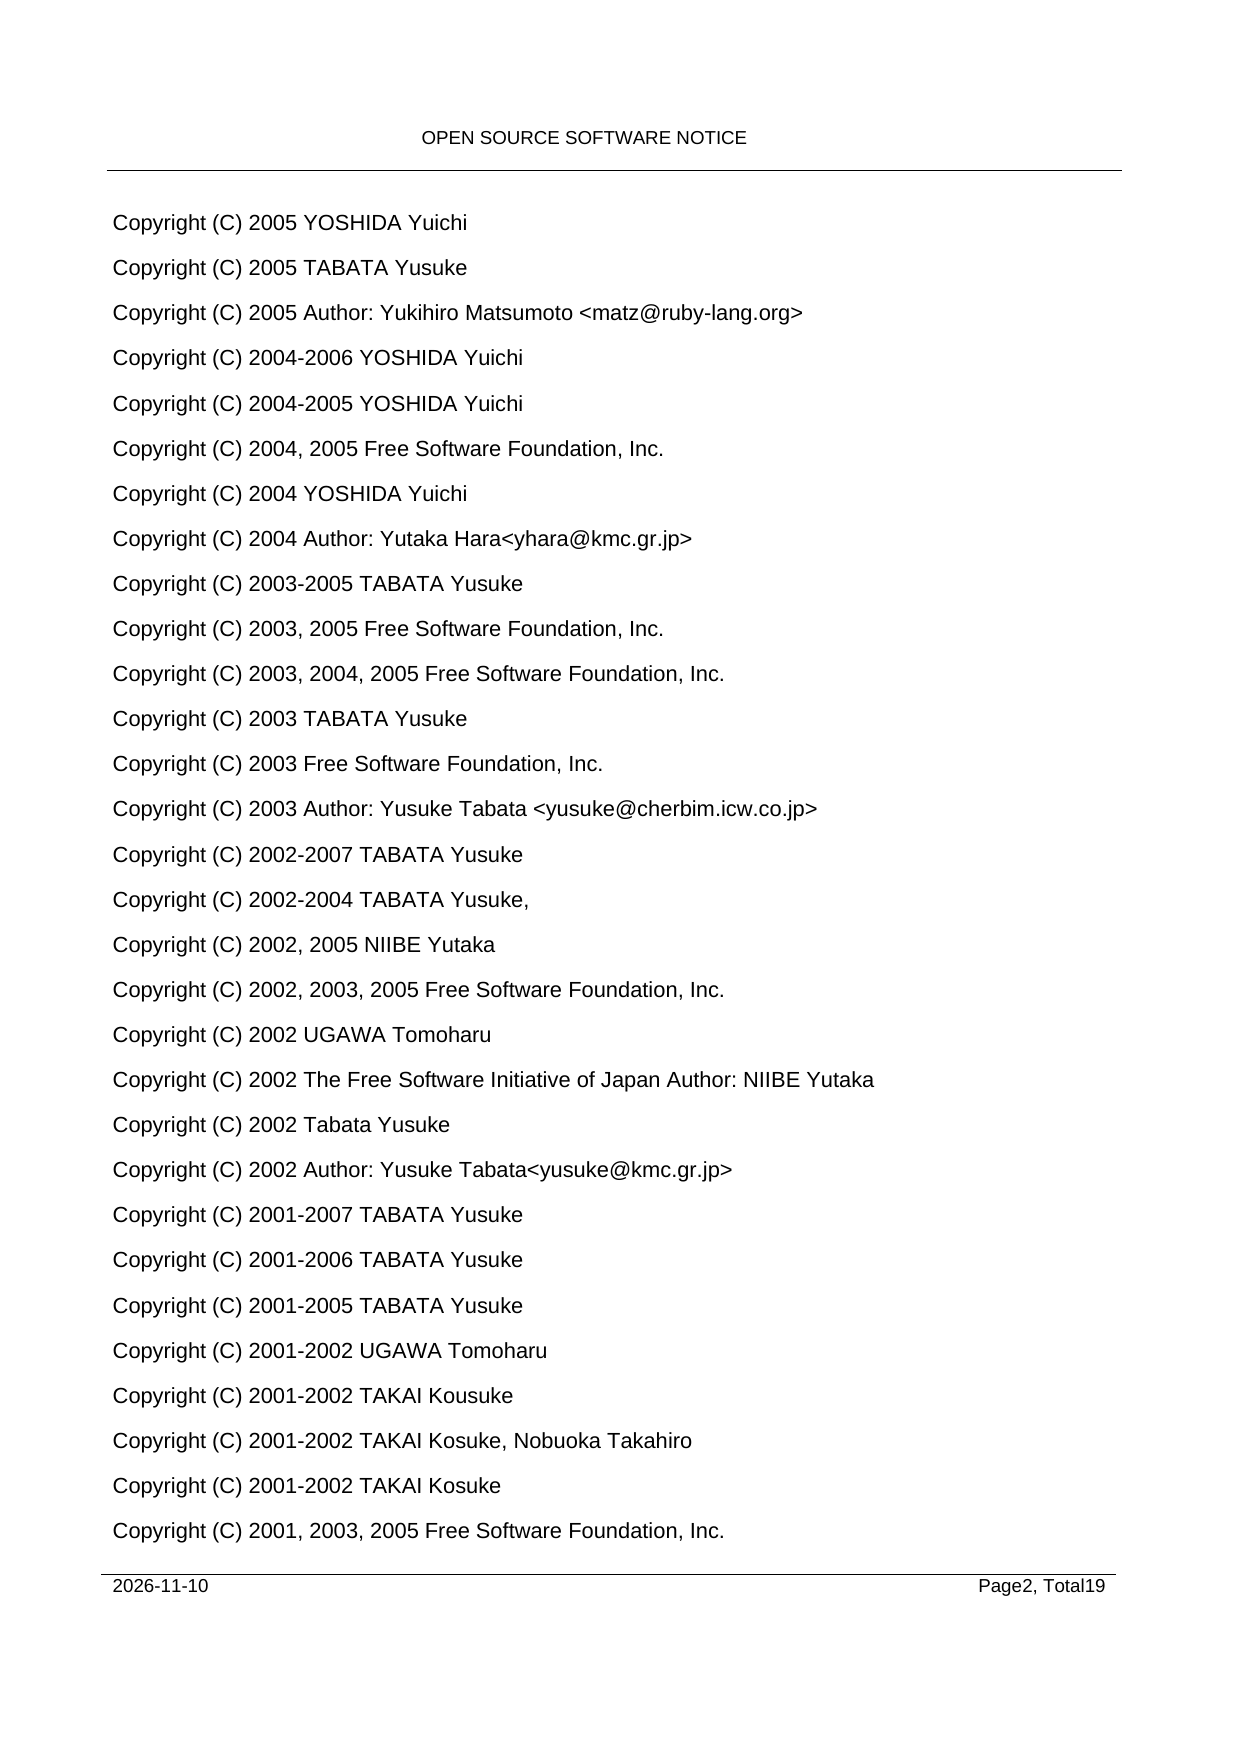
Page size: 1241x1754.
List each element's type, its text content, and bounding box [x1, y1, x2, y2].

text Copyright (C) 2002 Author: Yusuke Tabata<yusuke@kmc.gr.jp> [112, 1153, 1128, 1186]
text Copyright (C) 2001-2002 TAKAI Kosuke, Nobuoka Takahiro [112, 1424, 1128, 1457]
text Copyright (C) 2001-2007 TABATA Yusuke [112, 1199, 1128, 1231]
text Copyright (C) 2001-2002 UGAWA Tomoharu [112, 1334, 1128, 1366]
text Copyright (C) 2002 Tabata Yusuke [112, 1108, 1128, 1141]
text Copyright (C) 2003 Author: Yusuke Tabata <yusuke@cherbim.icw.co.jp> [112, 793, 1128, 825]
text Copyright (C) 2001-2002 TAKAI Kosuke [112, 1469, 1128, 1502]
text Copyright (C) 2004-2006 YOSHIDA Yuichi [112, 342, 1128, 374]
text Copyright (C) 2004 Author: Yutaka Hara<yhara@kmc.gr.jp> [112, 522, 1128, 554]
text Copyright (C) 2001-2006 TABATA Yusuke [112, 1244, 1128, 1276]
text Copyright (C) 2001, 2003, 2005 Free Software Foundation, Inc. [112, 1514, 1128, 1547]
text Copyright (C) 2002, 2003, 2005 Free Software Foundation, Inc. [112, 973, 1128, 1006]
text Copyright (C) 2003-2005 TABATA Yusuke [112, 567, 1128, 600]
text Copyright (C) 2002-2007 TABATA Yusuke [112, 838, 1128, 870]
text Copyright (C) 2003 TABATA Yusuke [112, 702, 1128, 735]
text Copyright (C) 2004-2005 YOSHIDA Yuichi [112, 387, 1128, 419]
text Copyright (C) 2002 The Free Software Initiative of Japan Author: NIIBE Yutaka [112, 1063, 1128, 1096]
text Copyright (C) 2005 Author: Yukihiro Matsumoto <matz@ruby-lang.org> [112, 297, 1128, 329]
text Copyright (C) 2005 YOSHIDA Yuichi [112, 206, 1128, 239]
text Copyright (C) 2005 TABATA Yusuke [112, 251, 1128, 284]
text Copyright (C) 2001-2005 TABATA Yusuke [112, 1289, 1128, 1321]
text Copyright (C) 2002, 2005 NIIBE Yutaka [112, 928, 1128, 961]
text Copyright (C) 2003, 2004, 2005 Free Software Foundation, Inc. [112, 657, 1128, 690]
text Copyright (C) 2004, 2005 Free Software Foundation, Inc. [112, 432, 1128, 464]
text Copyright (C) 2004 YOSHIDA Yuichi [112, 477, 1128, 509]
text Copyright (C) 2002 UGAWA Tomoharu [112, 1018, 1128, 1051]
text Copyright (C) 2001-2002 TAKAI Kousuke [112, 1379, 1128, 1412]
text Copyright (C) 2002-2004 TABATA Yusuke, [112, 883, 1128, 915]
text Copyright (C) 2003, 2005 Free Software Foundation, Inc. [112, 612, 1128, 645]
text Copyright (C) 2003 Free Software Foundation, Inc. [112, 748, 1128, 780]
